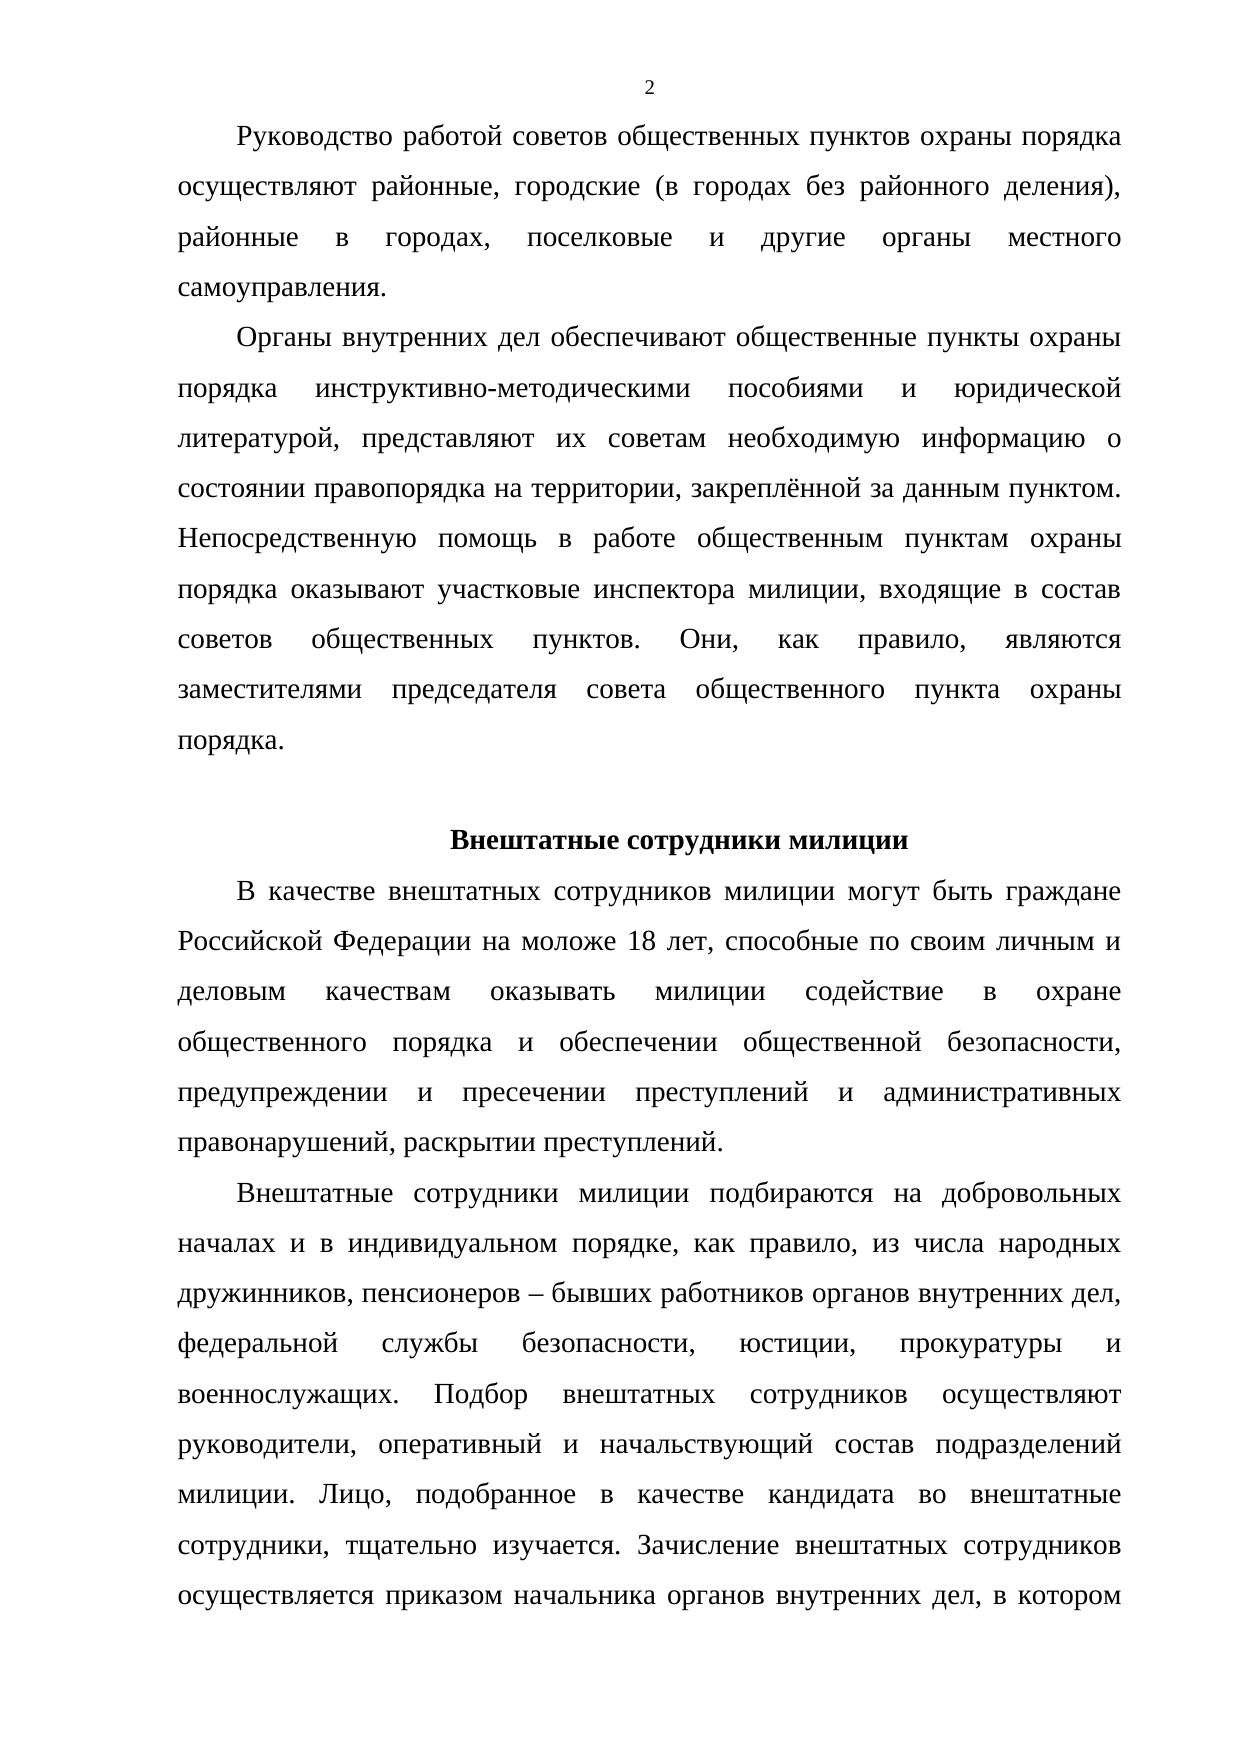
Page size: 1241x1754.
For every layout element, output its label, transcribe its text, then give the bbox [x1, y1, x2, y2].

text Внештатные сотрудники милиции [177, 822, 1122, 856]
text Органы внутренних дел обеспечивают общественные пункты охраны порядка инструктивно-методическими пособиями и юридической литературой, представляют их советам необходимую информацию о состоянии правопорядка на территории, закреплённой за данным пунктом. Непосредственную помощь в работе общественным пунктам охраны порядка оказывают участковые инспектора милиции, входящие в состав советов общественных пунктов. Они, как правило, являются заместителями председателя совета общественного пункта охраны порядка. [177, 319, 1122, 755]
text Руководство работой советов общественных пунктов охраны порядка осуществляют районные, городские (в городах без районного деления), районные в городах, поселковые и другие органы местного самоуправления. [177, 118, 1122, 303]
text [177, 1175, 1122, 1611]
text В качестве внештатных сотрудников милиции могут быть граждане Российской Федерации на моложе 18 лет, способные по своим личным и деловым качествам оказывать милиции содействие в охране общественного порядка и обеспечении общественной безопасности, предупреждении и пресечении преступлений и административных правонарушений, раскрытии преступлений. [177, 873, 1122, 1158]
